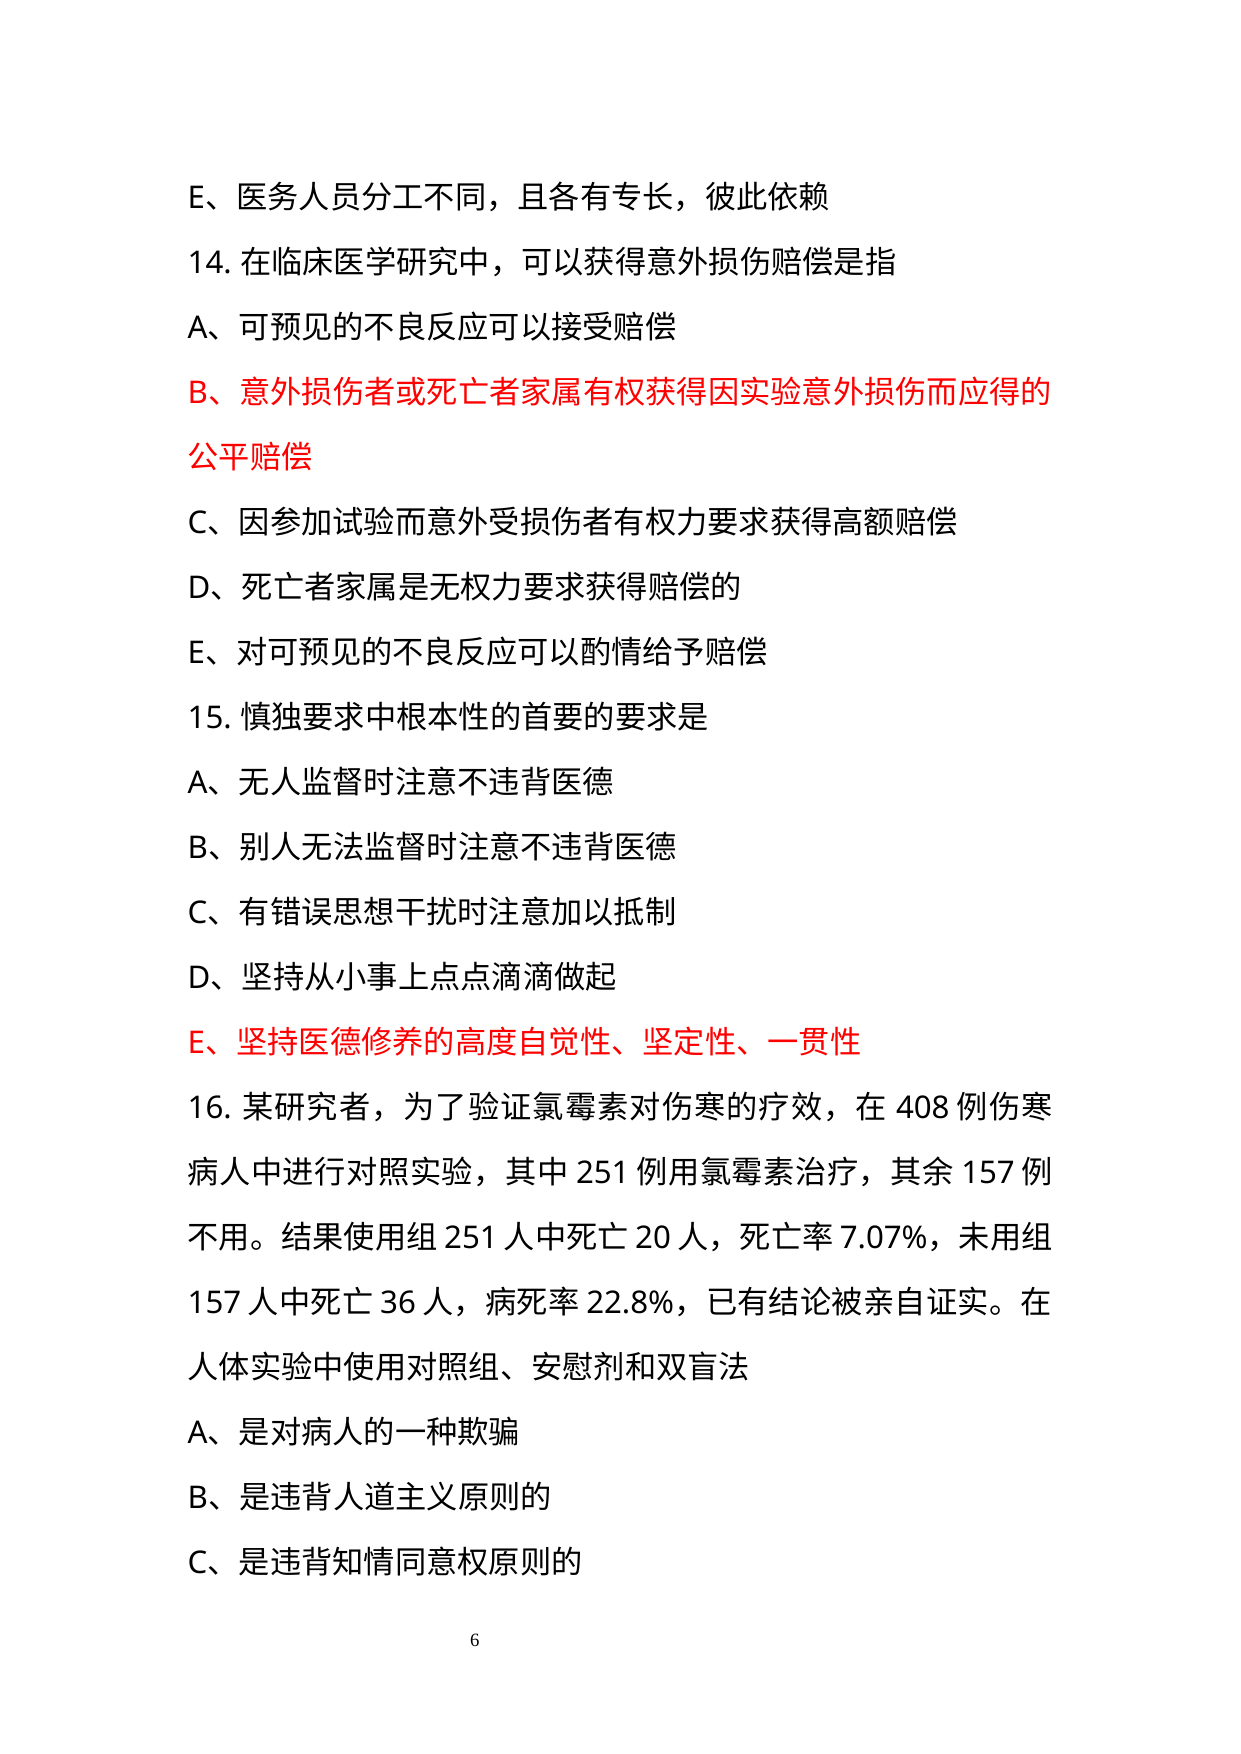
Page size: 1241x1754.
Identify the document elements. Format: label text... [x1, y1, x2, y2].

text D、死亡者家属是无权力要求获得赔偿的 E、对可预见的不良反应可以酌情给予赔偿 [187, 552, 1053, 682]
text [187, 1072, 1053, 1592]
text 14. 在临床医学研究中，可以获得意外损伤赔偿是指 A、可预见的不良反应可以接受赔偿 B、意外损伤者或死亡者家属有权获得因实验意外损伤而应得的公平赔偿 C、因参加试验而意外受损伤者有权力要求获得高额赔偿 [187, 227, 1053, 552]
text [187, 162, 1053, 227]
text 15. 慎独要求中根本性的首要的要求是 A、无人监督时注意不违背医德 B、别人无法监督时注意不违背医德 C、有错误思想干扰时注意加以抵制 D、坚持从小事上点点滴滴做起 E、坚持医德修养的高度自觉性、坚定性、一贯性 [187, 682, 1053, 1072]
